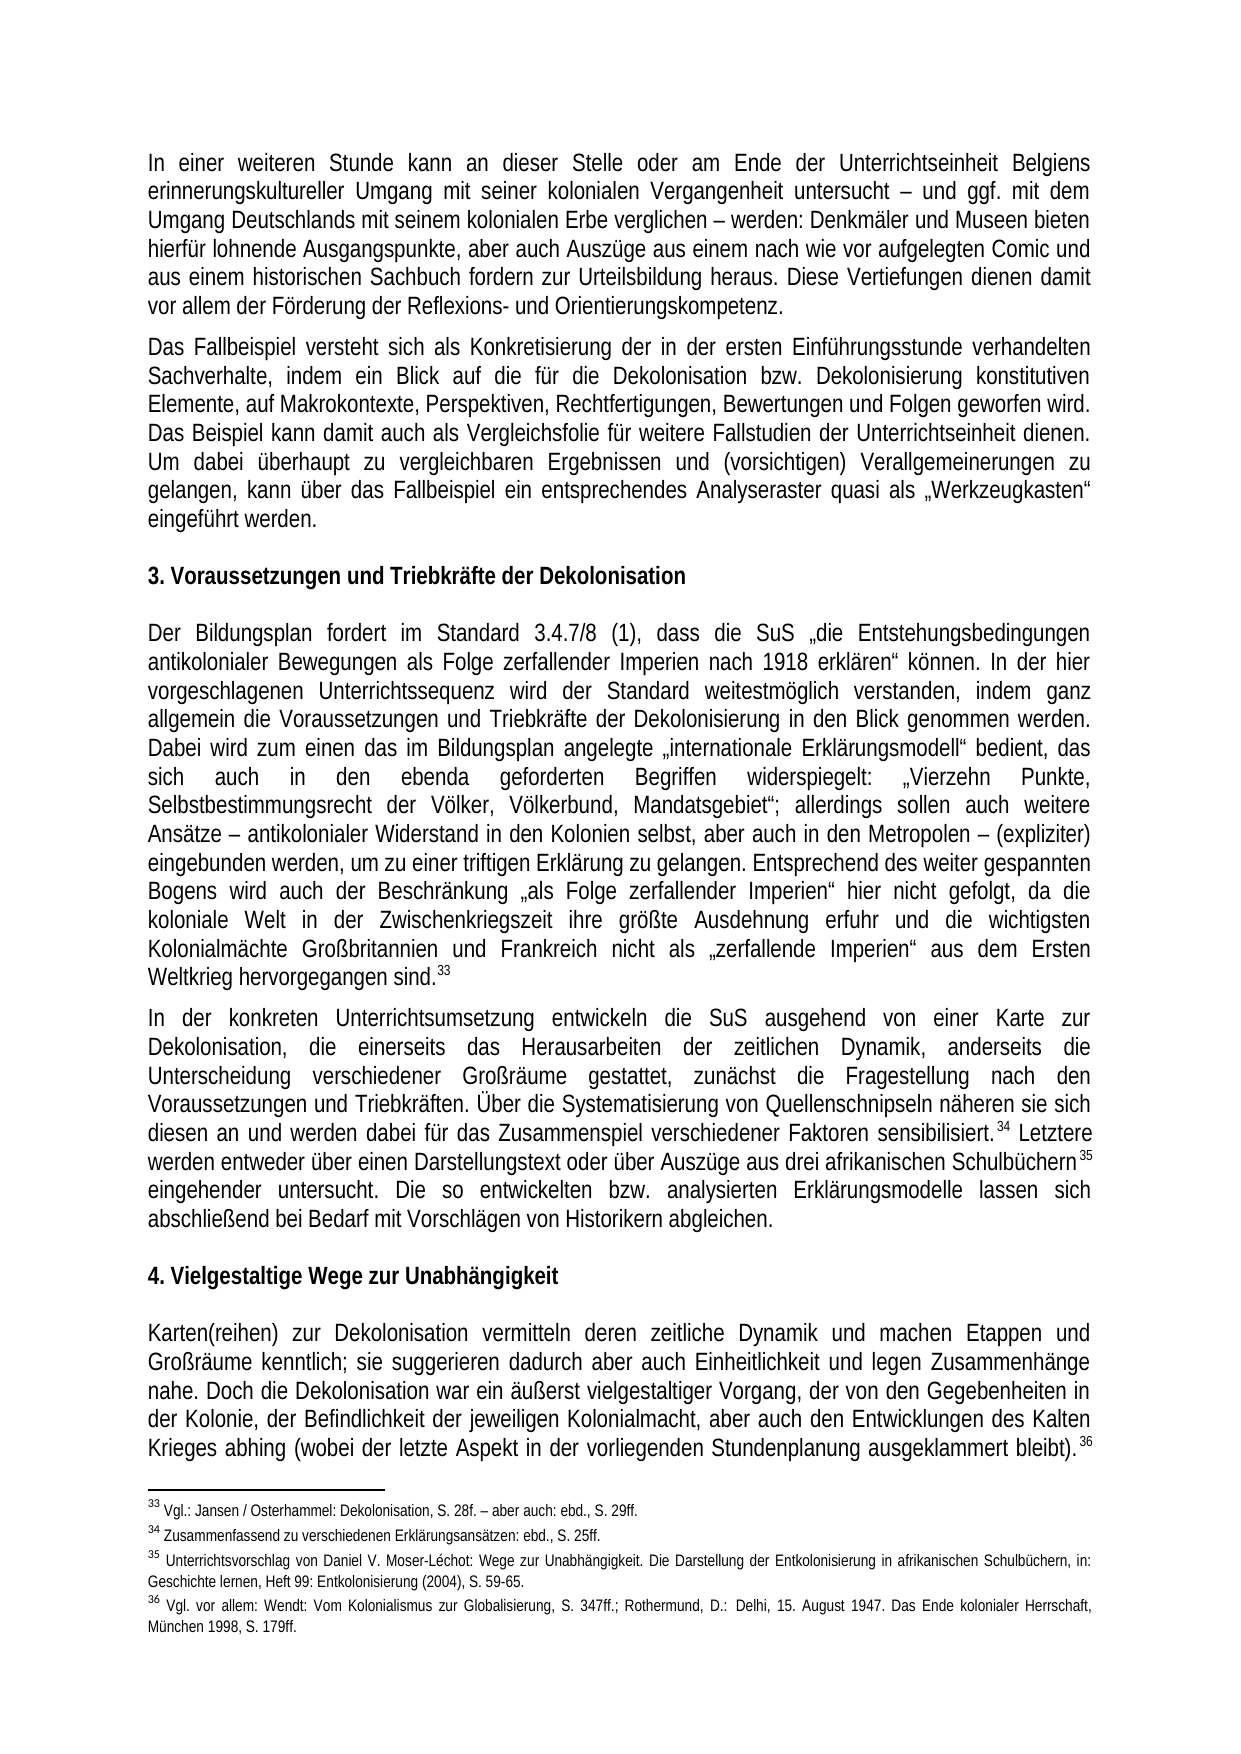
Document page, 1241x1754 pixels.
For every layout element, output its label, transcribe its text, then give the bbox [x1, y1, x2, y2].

text 4. Vielgestaltige Wege zur Unabhängigkeit [148, 1261, 1093, 1290]
text In einer weiteren Stunde kann an dieser Stelle oder am Ende der Unterrichtseinheit Belgiens erinnerungskultureller Umgang mit seiner kolonialen Vergangenheit untersucht – und ggf. mit dem Umgang Deutschlands mit seinem kolonialen Erbe verglichen – werden: Denkmäler und Museen bieten hierfür lohnende Ausgangspunkte, aber auch Auszüge aus einem nach wie vor aufgelegten Comic und aus einem historischen Sachbuch fordern zur Urteilsbildung heraus. Diese Vertiefungen dienen damit vor allem der Förderung der Reflexions- und Orientierungskompetenz. [148, 148, 1093, 319]
text 3. Voraussetzungen und Triebkräfte der Dekolonisation [148, 561, 1093, 590]
text Der Bildungsplan fordert im Standard 3.4.7/8 (1), dass die SuS „die Entstehungsbedingungen antikolonialer Bewegungen als Folge zerfallender Imperien nach 1918 erklären“ können. In der hier vorgeschlagenen Unterrichtssequenz wird der Standard weitestmöglich verstanden, indem ganz allgemein die Voraussetzungen und Triebkräfte der Dekolonisierung in den Blick genommen werden. Dabei wird zum einen das im Bildungsplan angelegte „internationale Erklärungsmodell“ bedient, das sich auch in den ebenda geforderten Begriffen widerspiegelt: „Vierzehn Punkte, Selbstbestimmungsrecht der Völker, Völkerbund, Mandatsgebiet“; allerdings sollen auch weitere Ansätze – antikolonialer Widerstand in den Kolonien selbst, aber auch in den Metropolen – (expliziter) eingebunden werden, um zu einer triftigen Erklärung zu gelangen. Entsprechend des weiter gespannten Bogens wird auch der Beschränkung „als Folge zerfallender Imperien“ hier nicht gefolgt, da die koloniale Welt in der Zwischenkriegszeit ihre größte Ausdehnung erfuhr und die wichtigsten Kolonialmächte Großbritannien und Frankreich nicht als „zerfallende Imperien“ aus dem Ersten Weltkrieg hervorgegangen sind. [148, 618, 1093, 991]
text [148, 1318, 1093, 1462]
text In der konkreten Unterrichtsumsetzung entwickeln die SuS ausgehend von einer Karte zur Dekolonisation, die einerseits das Herausarbeiten der zeitlichen Dynamik, anderseits die Unterscheidung verschiedener Großräume gestattet, zunächst die Fragestellung nach den Voraussetzungen und Triebkräften. Über die Systematisierung von Quellenschnipseln näheren sie sich diesen an und werden dabei für das Zusammenspiel verschiedener Faktoren sensibilisiert. Letztere werden entweder über einen Darstellungstext oder über Auszüge aus drei afrikanischen Schulbüchern eingehender untersucht. Die so entwickelten bzw. analysierten Erklärungsmodelle lassen sich abschließend bei Bedarf mit Vorschlägen von Historikern abgleichen. [148, 1003, 1093, 1232]
text Das Fallbeispiel versteht sich als Konkretisierung der in der ersten Einführungsstunde verhandelten Sachverhalte, indem ein Blick auf die für die Dekolonisation bzw. Dekolonisierung konstitutiven Elemente, auf Makrokontexte, Perspektiven, Rechtfertigungen, Bewertungen und Folgen geworfen wird. Das Beispiel kann damit auch als Vergleichsfolie für weitere Fallstudien der Unterrichtseinheit dienen. Um dabei überhaupt zu vergleichbaren Ergebnissen und (vorsichtigen) Verallgemeinerungen zu gelangen, kann über das Fallbeispiel ein entsprechendes Analyseraster quasi als „Werkzeugkasten“ eingeführt werden. [148, 332, 1093, 532]
